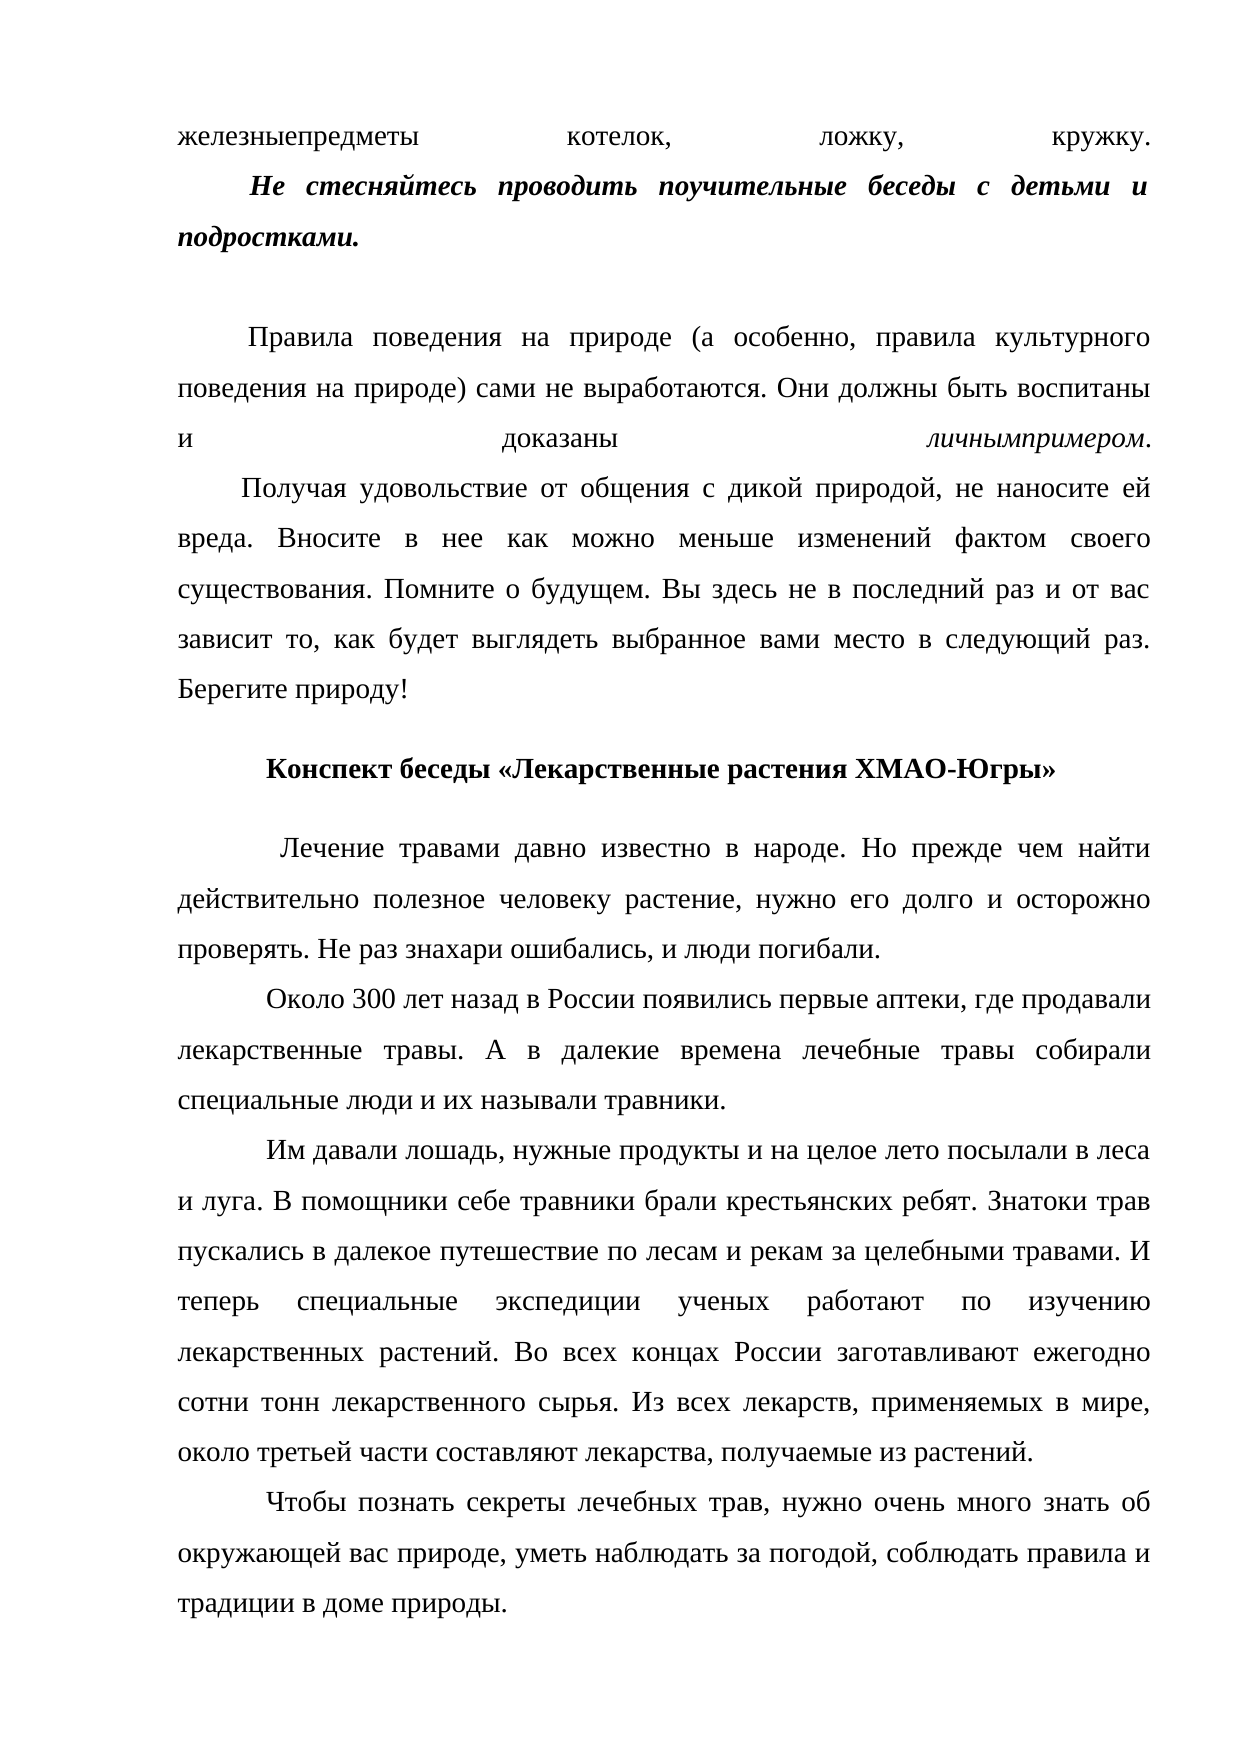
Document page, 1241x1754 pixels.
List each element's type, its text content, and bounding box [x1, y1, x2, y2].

text Конспект беседы «Лекарственные растения ХМАО-Югры» [177, 751, 1152, 784]
text Около 300 лет назад в России появились первые аптеки, где продавали лекарственные травы. А в далекие времена лечебные травы собирали специальные люди и их называли травники. [177, 981, 1152, 1116]
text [177, 118, 1152, 705]
text Чтобы познать секреты лечебных трав, нужно очень много знать об окружающей вас природе, уметь наблюдать за погодой, соблюдать правила и традиции в доме природы. [177, 1484, 1152, 1619]
text Им давали лошадь, нужные продукты и на целое лето посылали в леса и луга. В помощники себе травники брали крестьянских ребят. Знатоки трав пускались в далекое путешествие по лесам и рекам за целебными травами. И теперь специальные экспедиции ученых работают по изучению лекарственных растений. Во всех концах России заготавливают ежегодно сотни тонн лекарственного сырья. Из всех лекарств, применяемых в мире, около третьей части составляют лекарства, получаемые из растений. [177, 1132, 1152, 1468]
text Лечение травами давно известно в народе. Но прежде чем найти действительно полезное человеку растение, нужно его долго и осторожно проверять. Не раз знахари ошибались, и люди погибали. [177, 831, 1152, 965]
